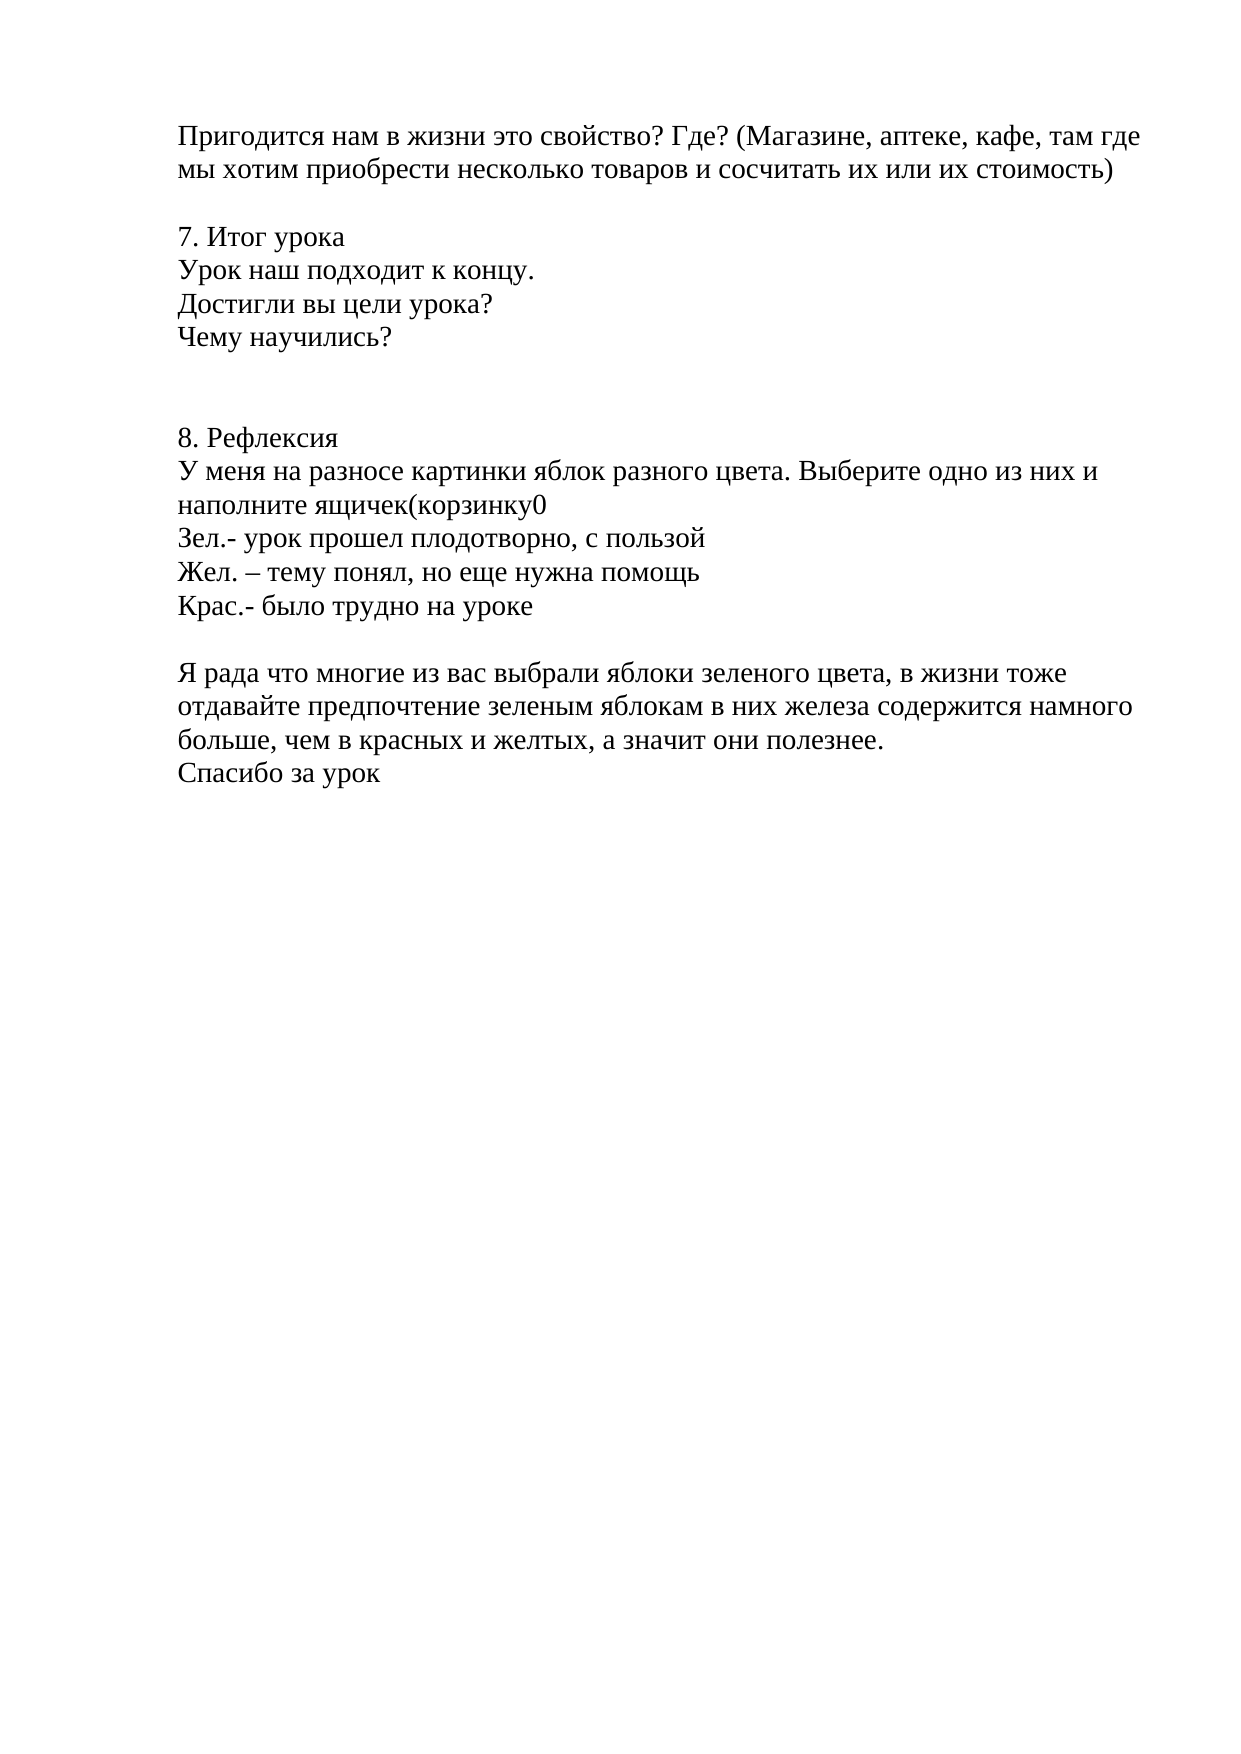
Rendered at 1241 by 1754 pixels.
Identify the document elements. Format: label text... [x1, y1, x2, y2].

text Жел. – тему понял, но еще нужна помощь [177, 554, 1152, 588]
text Крас.- было трудно на уроке [177, 588, 1152, 621]
text 7. Итог урока [177, 219, 1152, 252]
text 8. Рефлексия [177, 420, 1152, 453]
text Достигли вы цели урока? [177, 286, 1152, 319]
text У меня на разносе картинки яблок разного цвета. Выберите одно из них и наполните ящичек(корзинку0 [177, 453, 1152, 521]
text Зел.- урок прошел плодотворно, с пользой [177, 521, 1152, 554]
text Пригодится нам в жизни это свойство? Где? (Магазине, аптеке, кафе, там где мы хотим приобрести несколько товаров и сосчитать их или их стоимость) [177, 118, 1152, 185]
text Чему научились? [177, 319, 1152, 353]
text Спасибо за урок [177, 755, 1152, 789]
text Я рада что многие из вас выбрали яблоки зеленого цвета, в жизни тоже отдавайте предпочтение зеленым яблокам в них железа содержится намного больше, чем в красных и желтых, а значит они полезнее. [177, 655, 1152, 755]
text Урок наш подходит к концу. [177, 252, 1152, 286]
